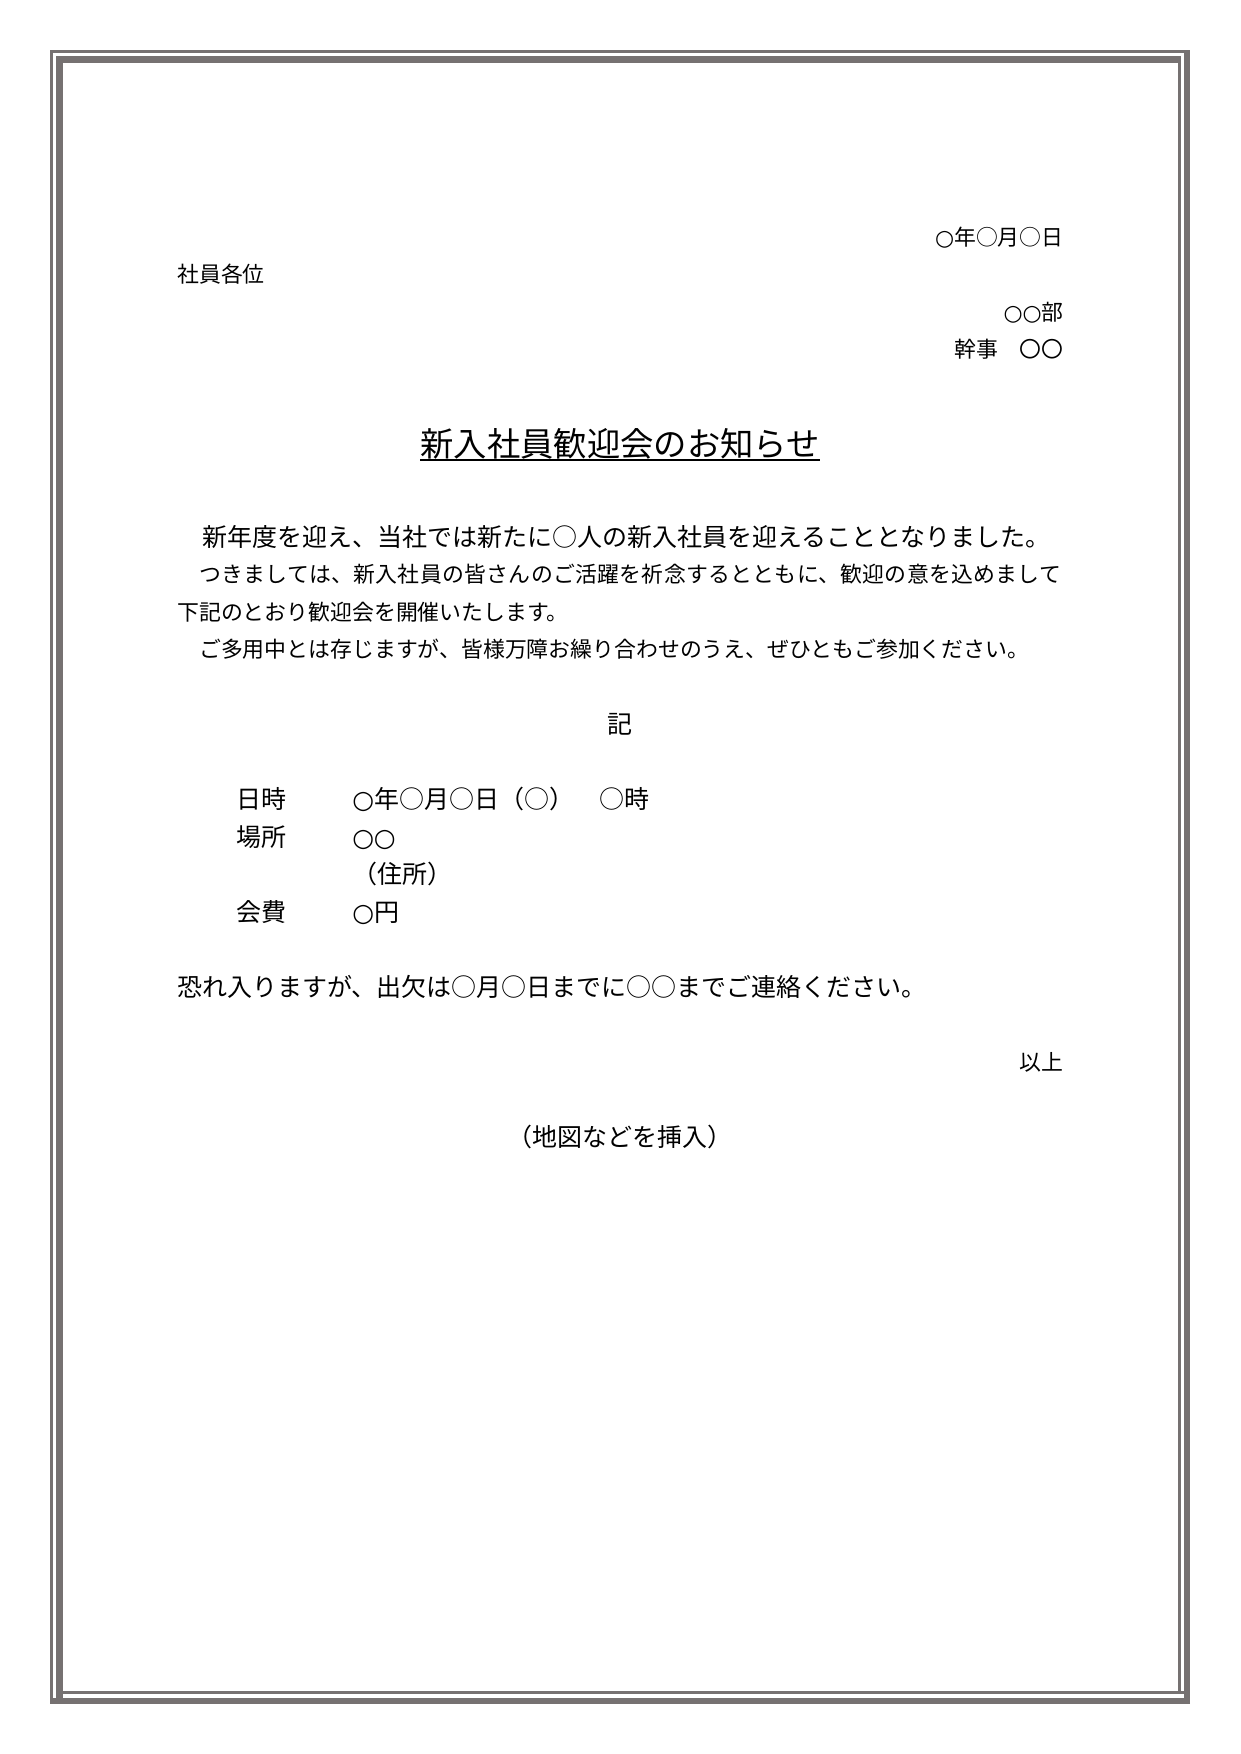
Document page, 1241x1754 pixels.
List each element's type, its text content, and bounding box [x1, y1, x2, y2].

text 社員各位 [177, 254, 1063, 292]
text ○○部 [177, 292, 1063, 329]
text 新入社員歓迎会のお知らせ [177, 404, 1063, 479]
text 恐れ入りますが、出欠は○月○日までに○○までご連絡ください。 [177, 967, 1063, 1004]
text 幹事 〇〇 [177, 329, 1063, 367]
text 日時 ○年○月○日（○） ○時 [236, 779, 1063, 817]
text ご多用中とは存じますが、皆様万障お繰り合わせのうえ、ぜひともご参加ください。 [177, 629, 1063, 667]
text つきましては、新入社員の皆さんのご活躍を祈念するとともに、歓迎の意を込めまして下記のとおり歓迎会を開催いたします。 [177, 554, 1063, 629]
text ○年○月○日 [177, 217, 1063, 254]
text 場所 ○○ [236, 817, 1063, 854]
subtitle 記 [177, 704, 1063, 742]
text （住所） [236, 854, 1063, 892]
text （地図などを挿入） [177, 1117, 1063, 1154]
text 会費 ○円 [236, 892, 1063, 929]
text 以上 [177, 1042, 1063, 1079]
text 新年度を迎え、当社では新たに○人の新入社員を迎えることとなりました。 [177, 517, 1063, 554]
